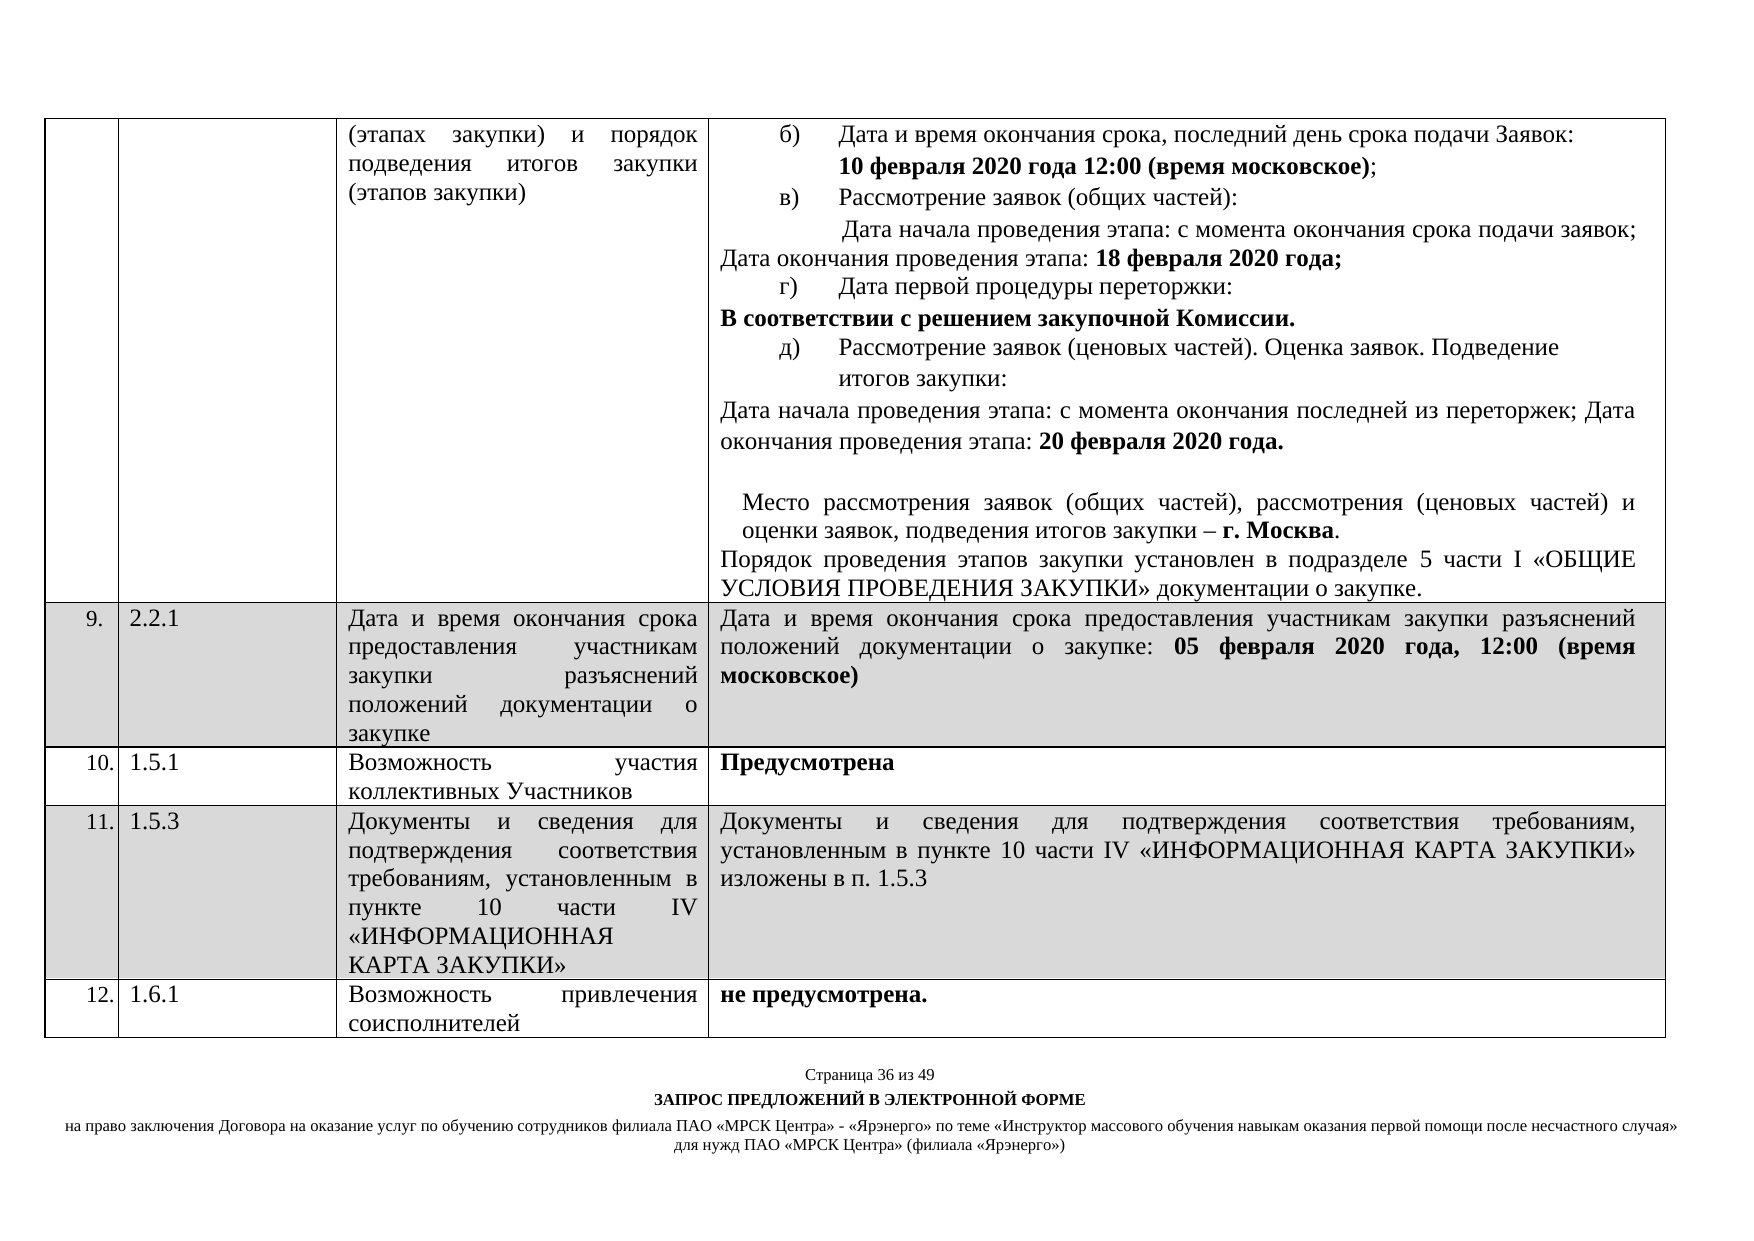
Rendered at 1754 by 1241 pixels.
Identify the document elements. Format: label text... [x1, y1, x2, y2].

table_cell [709, 119, 1665, 602]
table_cell Предусмотрена [709, 748, 1665, 805]
table_cell [46, 748, 118, 805]
table_cell [46, 119, 118, 602]
table_cell [46, 980, 118, 1037]
table_cell Дата и время окончания срока предоставления участникам закупки разъяснений положений документации о закупке: 05 февраля 2020 года, 12:00 (время московское) [709, 603, 1665, 746]
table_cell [337, 980, 708, 1037]
table_cell Возможность участия коллективных Участников [337, 748, 708, 805]
table_cell Дата и время окончания срока предоставления участникам закупки разъяснений положений документации о закупке [337, 603, 708, 746]
table_cell [46, 603, 118, 746]
table_cell не предусмотрена. [709, 980, 1665, 1037]
table_cell 1.6.1 [119, 980, 336, 1037]
table_cell [46, 806, 118, 978]
table_cell 2.2.1 [119, 603, 336, 746]
table_cell Документы и сведения для подтверждения соответствия требованиям, установленным в пункте 10 части IV «ИНФОРМАЦИОННАЯ КАРТА ЗАКУПКИ» [337, 806, 708, 978]
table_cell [337, 119, 708, 602]
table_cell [119, 119, 336, 602]
table_cell 1.5.3 [119, 806, 336, 978]
table_cell 1.5.1 [119, 748, 336, 805]
table_cell Документы и сведения для подтверждения соответствия требованиям, установленным в пункте 10 части IV «ИНФОРМАЦИОННАЯ КАРТА ЗАКУПКИ» изложены в п. 1.5.3 [709, 806, 1665, 978]
